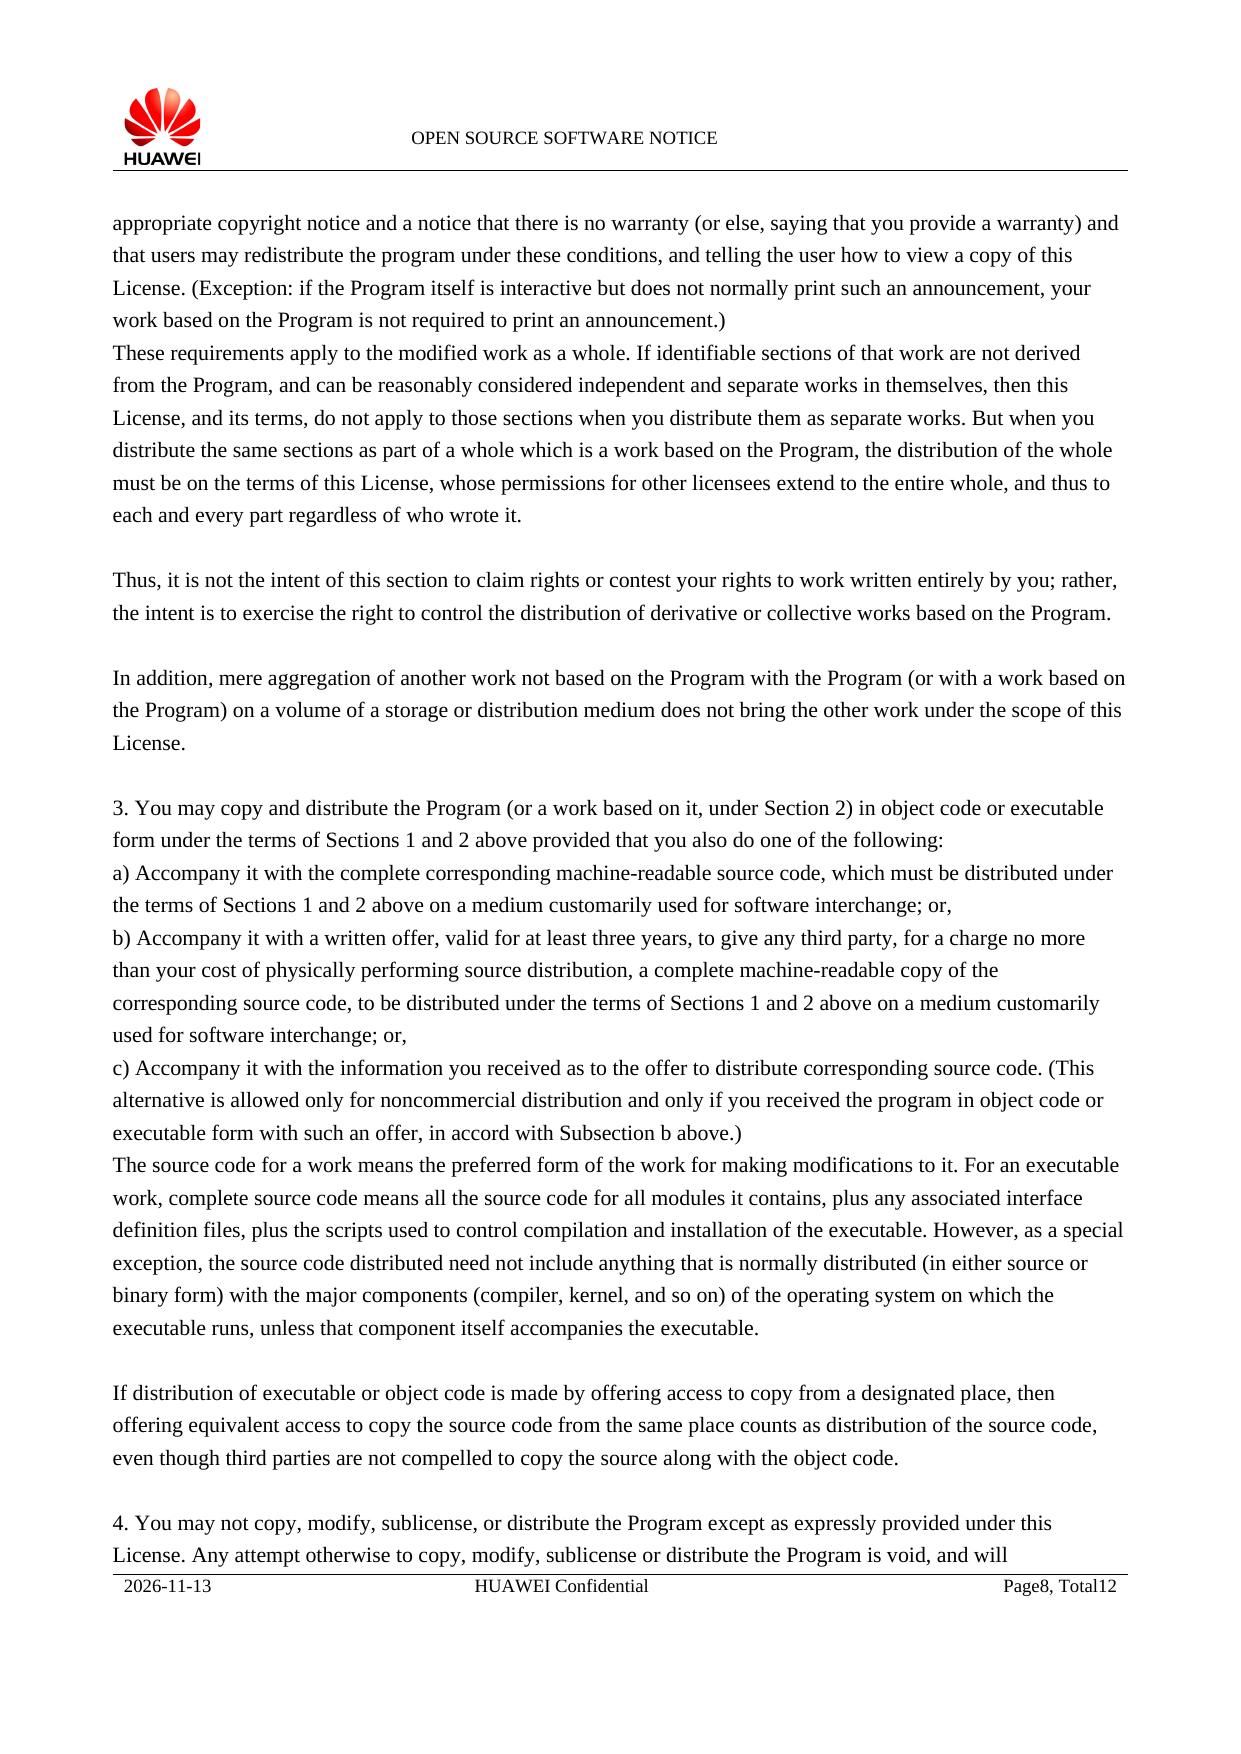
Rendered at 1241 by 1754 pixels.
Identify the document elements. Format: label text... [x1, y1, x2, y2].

picture [124, 88, 201, 165]
